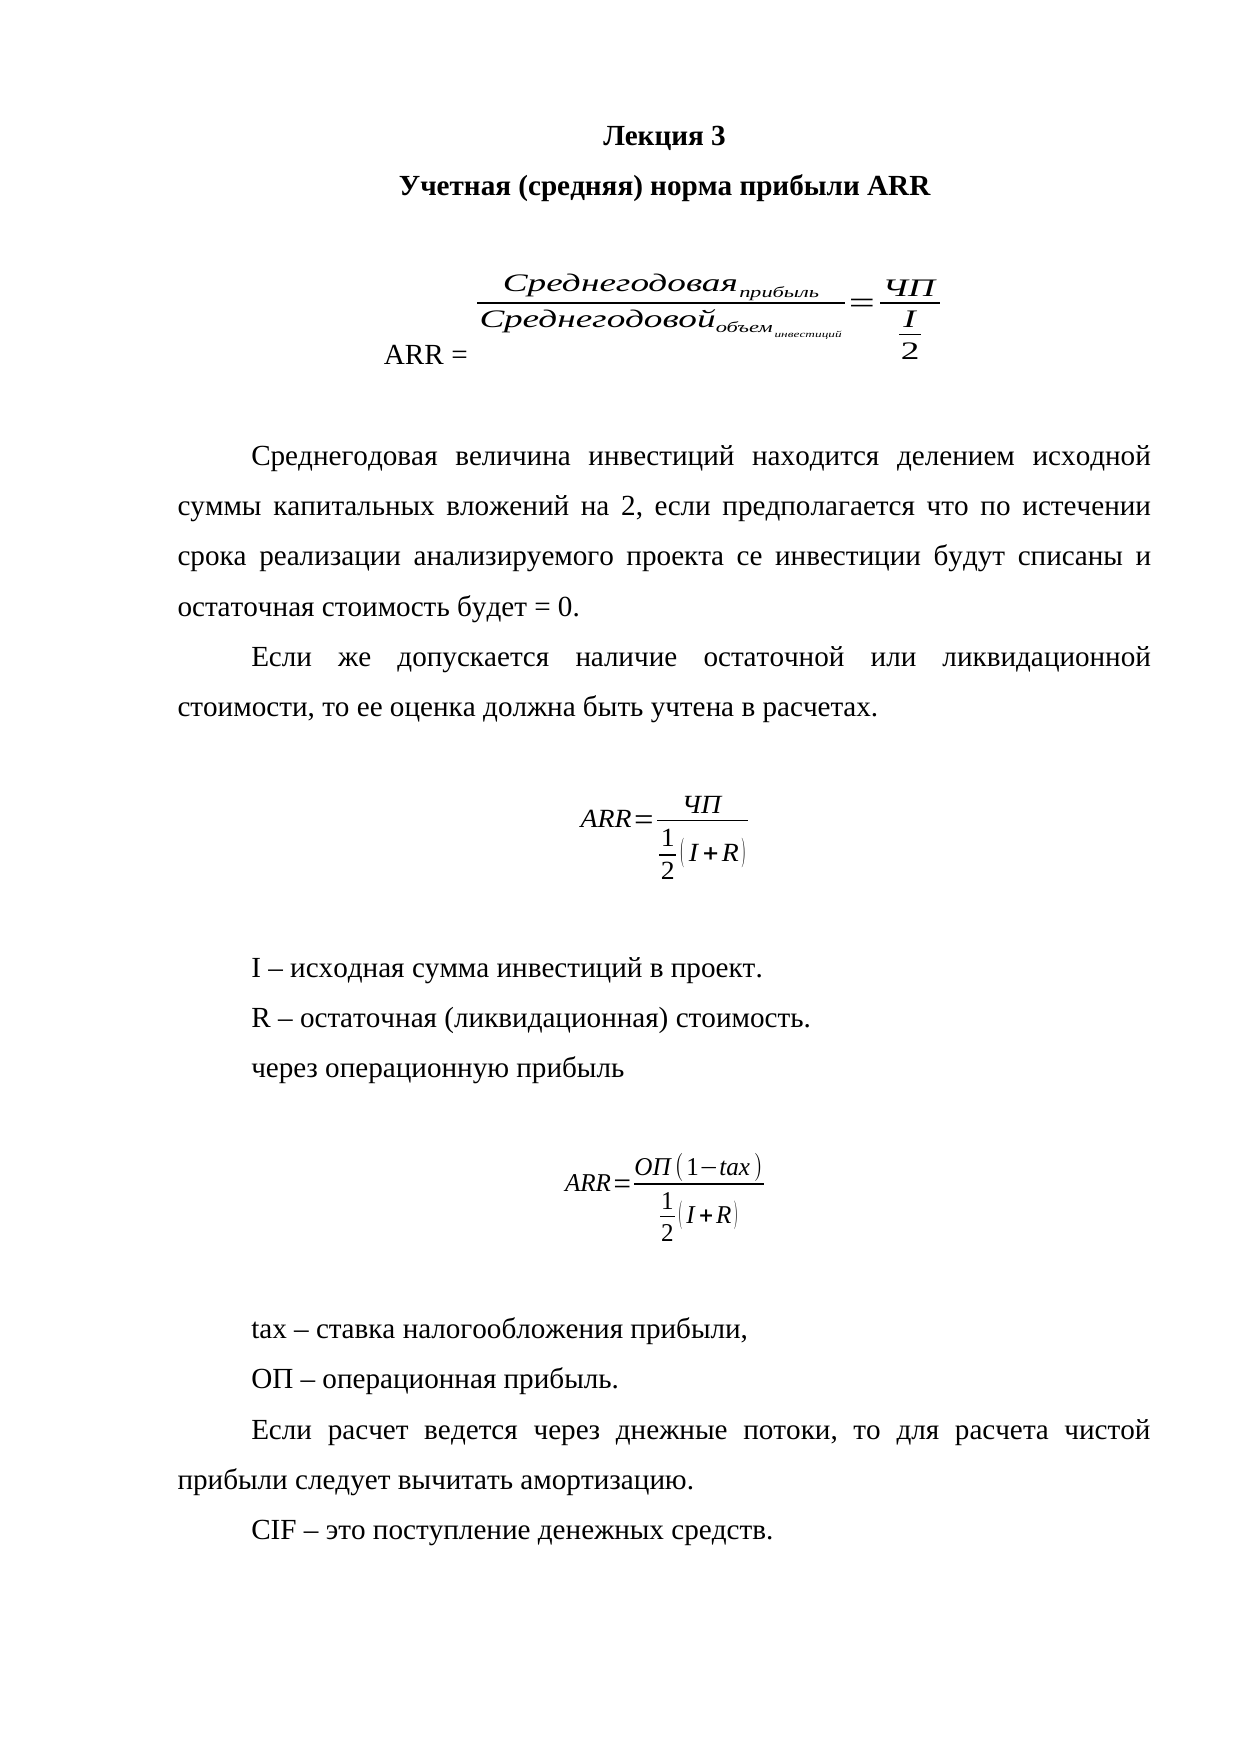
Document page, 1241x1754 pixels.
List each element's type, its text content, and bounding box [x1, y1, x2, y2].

text Среднегодовая величина инвестиций находится делением исходной суммы капитальных вложений на 2, если предполагается что по истечении срока реализации анализируемого проекта се инвестиции будут списаны и остаточная стоимость будет = 0. [177, 438, 1152, 622]
text tax – ставка налогообложения прибыли, [177, 1311, 1152, 1345]
text CIF – это поступление денежных средств. [177, 1512, 1152, 1546]
text Если же допускается наличие остаточной или ликвидационной стоимости, то ее оценка должна быть учтена в расчетах. [177, 639, 1152, 723]
subtitle Учетная (средняя) норма прибыли ARR [177, 168, 1152, 202]
subtitle Лекция 3 [177, 118, 1152, 152]
text R – остаточная (ликвидационная) стоимость. [177, 1000, 1152, 1034]
text Если расчет ведется через днежные потоки, то для расчета чистой прибыли следует вычитать амортизацию. [177, 1412, 1152, 1496]
text ARR = [177, 269, 1152, 371]
text I – исходная сумма инвестиций в проект. [177, 950, 1152, 983]
text ОП – операционная прибыль. [177, 1361, 1152, 1395]
text через операционную прибыль [177, 1051, 1152, 1084]
